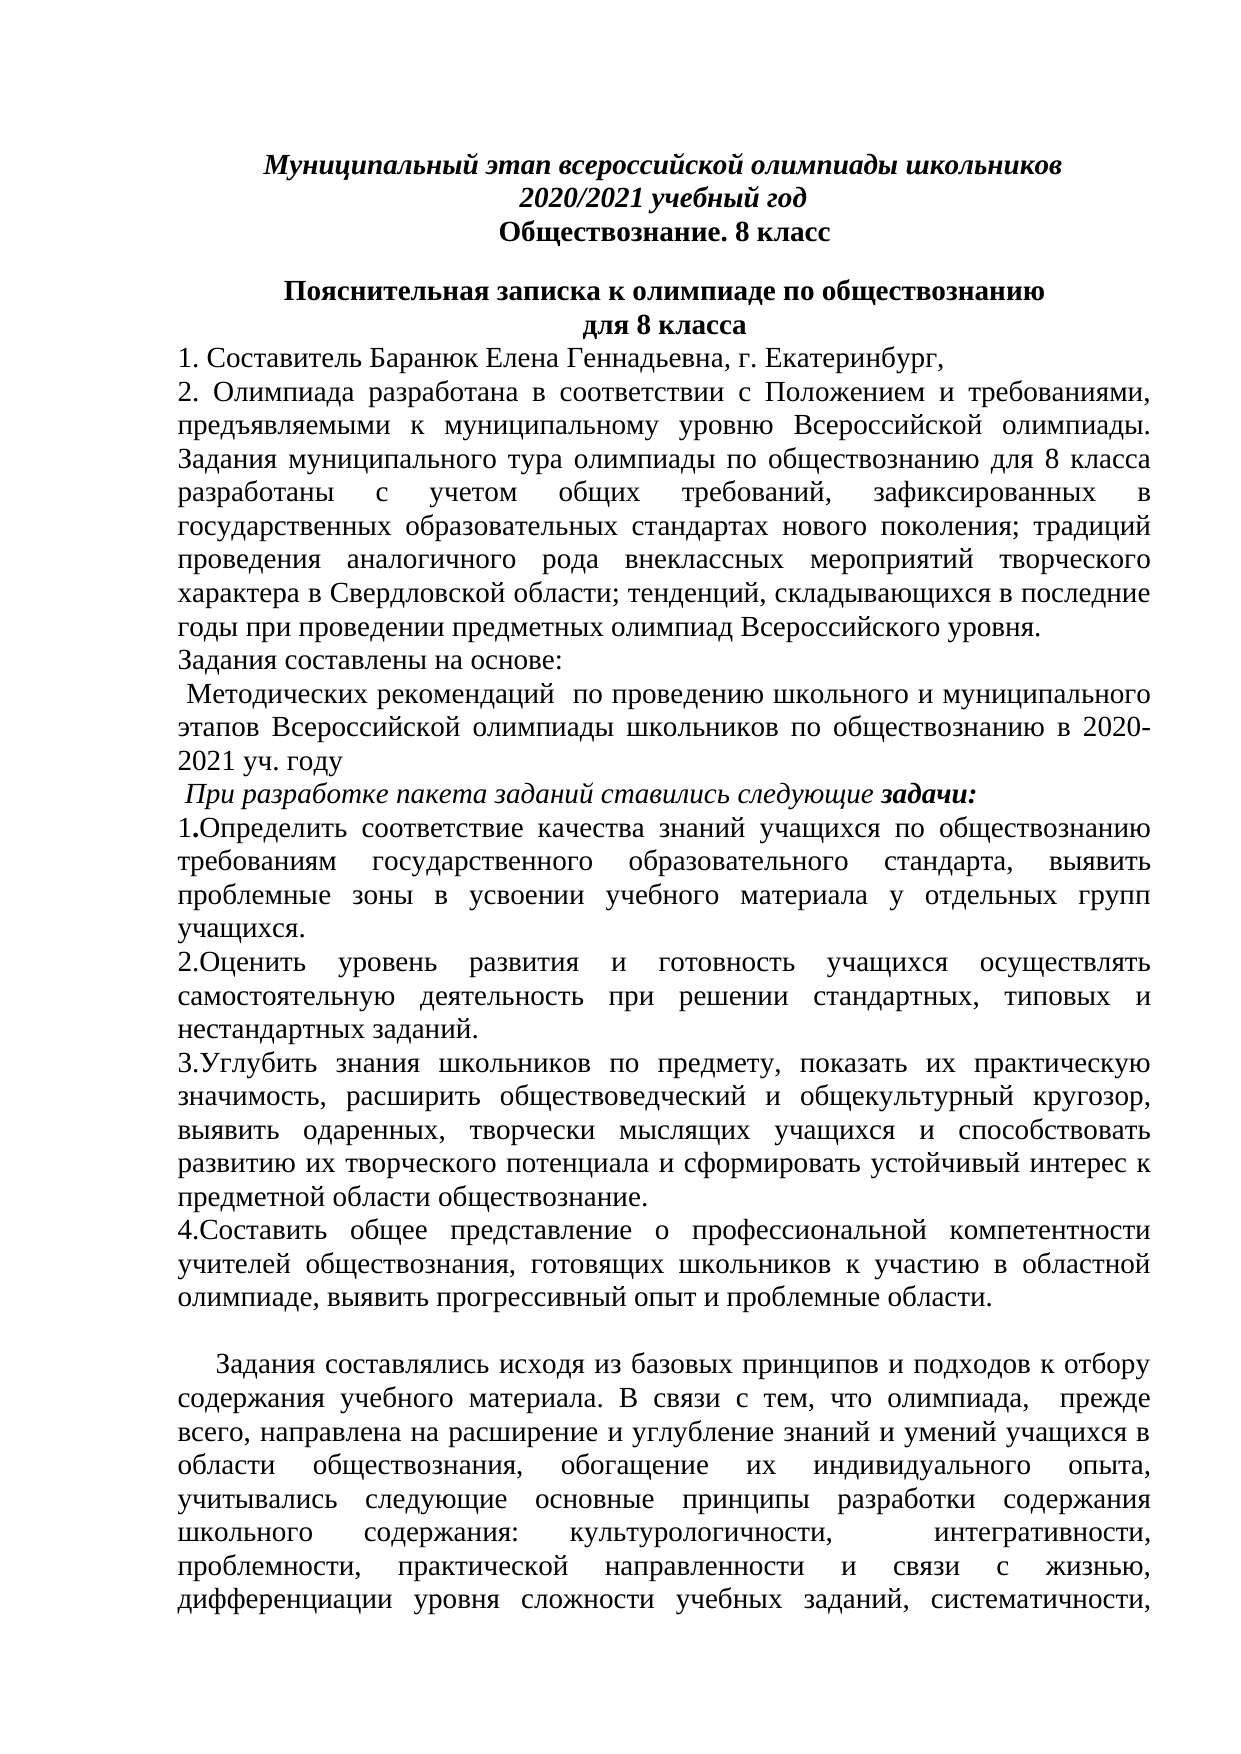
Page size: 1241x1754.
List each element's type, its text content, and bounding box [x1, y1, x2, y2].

text 1.Определить соответствие качества знаний учащихся по обществознанию требованиям государственного образовательного стандарта, выявить проблемные зоны в усвоении учебного материала у отдельных групп учащихся. [177, 810, 1152, 944]
text При разработке пакета заданий ставились следующие задачи: [177, 776, 1152, 810]
text 2020/2021 учебный год [177, 180, 1152, 214]
text Обществознание. 8 класс [177, 214, 1152, 247]
text 3.Углубить знания школьников по предмету, показать их практическую значимость, расширить обществоведческий и общекультурный кругозор, выявить одаренных, творчески мыслящих учащихся и способствовать развитию их творческого потенциала и сформировать устойчивый интерес к предметной области обществознание. [177, 1045, 1152, 1212]
text Пояснительная записка к олимпиаде по обществознанию [177, 273, 1152, 307]
text Методических рекомендаций по проведению школьного и муниципального этапов Всероссийской олимпиады школьников по обществознанию в 2020-2021 уч. году [177, 676, 1152, 776]
text 4.Составить общее представление о профессиональной компетентности учителей обществознания, готовящих школьников к участию в областной олимпиаде, выявить прогрессивный опыт и проблемные области. [177, 1212, 1152, 1313]
text Муниципальный этап всероссийской олимпиады школьников [177, 147, 1152, 180]
text Задания составлены на основе: [177, 642, 1152, 676]
text 2. Олимпиада разработана в соответствии с Положением и требованиями, предъявляемыми к муниципальному уровню Всероссийской олимпиады. Задания муниципального тура олимпиады по обществознанию для 8 класса разработаны с учетом общих требований, зафиксированных в государственных образовательных стандартах нового поколения; традиций проведения аналогичного рода внеклассных мероприятий творческого характера в Свердловской области; тенденций, складывающихся в последние годы при проведении предметных олимпиад Всероссийского уровня. [177, 374, 1152, 642]
text 2.Оценить уровень развития и готовность учащихся осуществлять самостоятельную деятельность при решении стандартных, типовых и нестандартных заданий. [177, 944, 1152, 1045]
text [177, 1347, 1152, 1615]
text 1. Составитель Баранюк Елена Геннадьевна, г. Екатеринбург, [177, 340, 1152, 374]
text для 8 класса [177, 307, 1152, 340]
